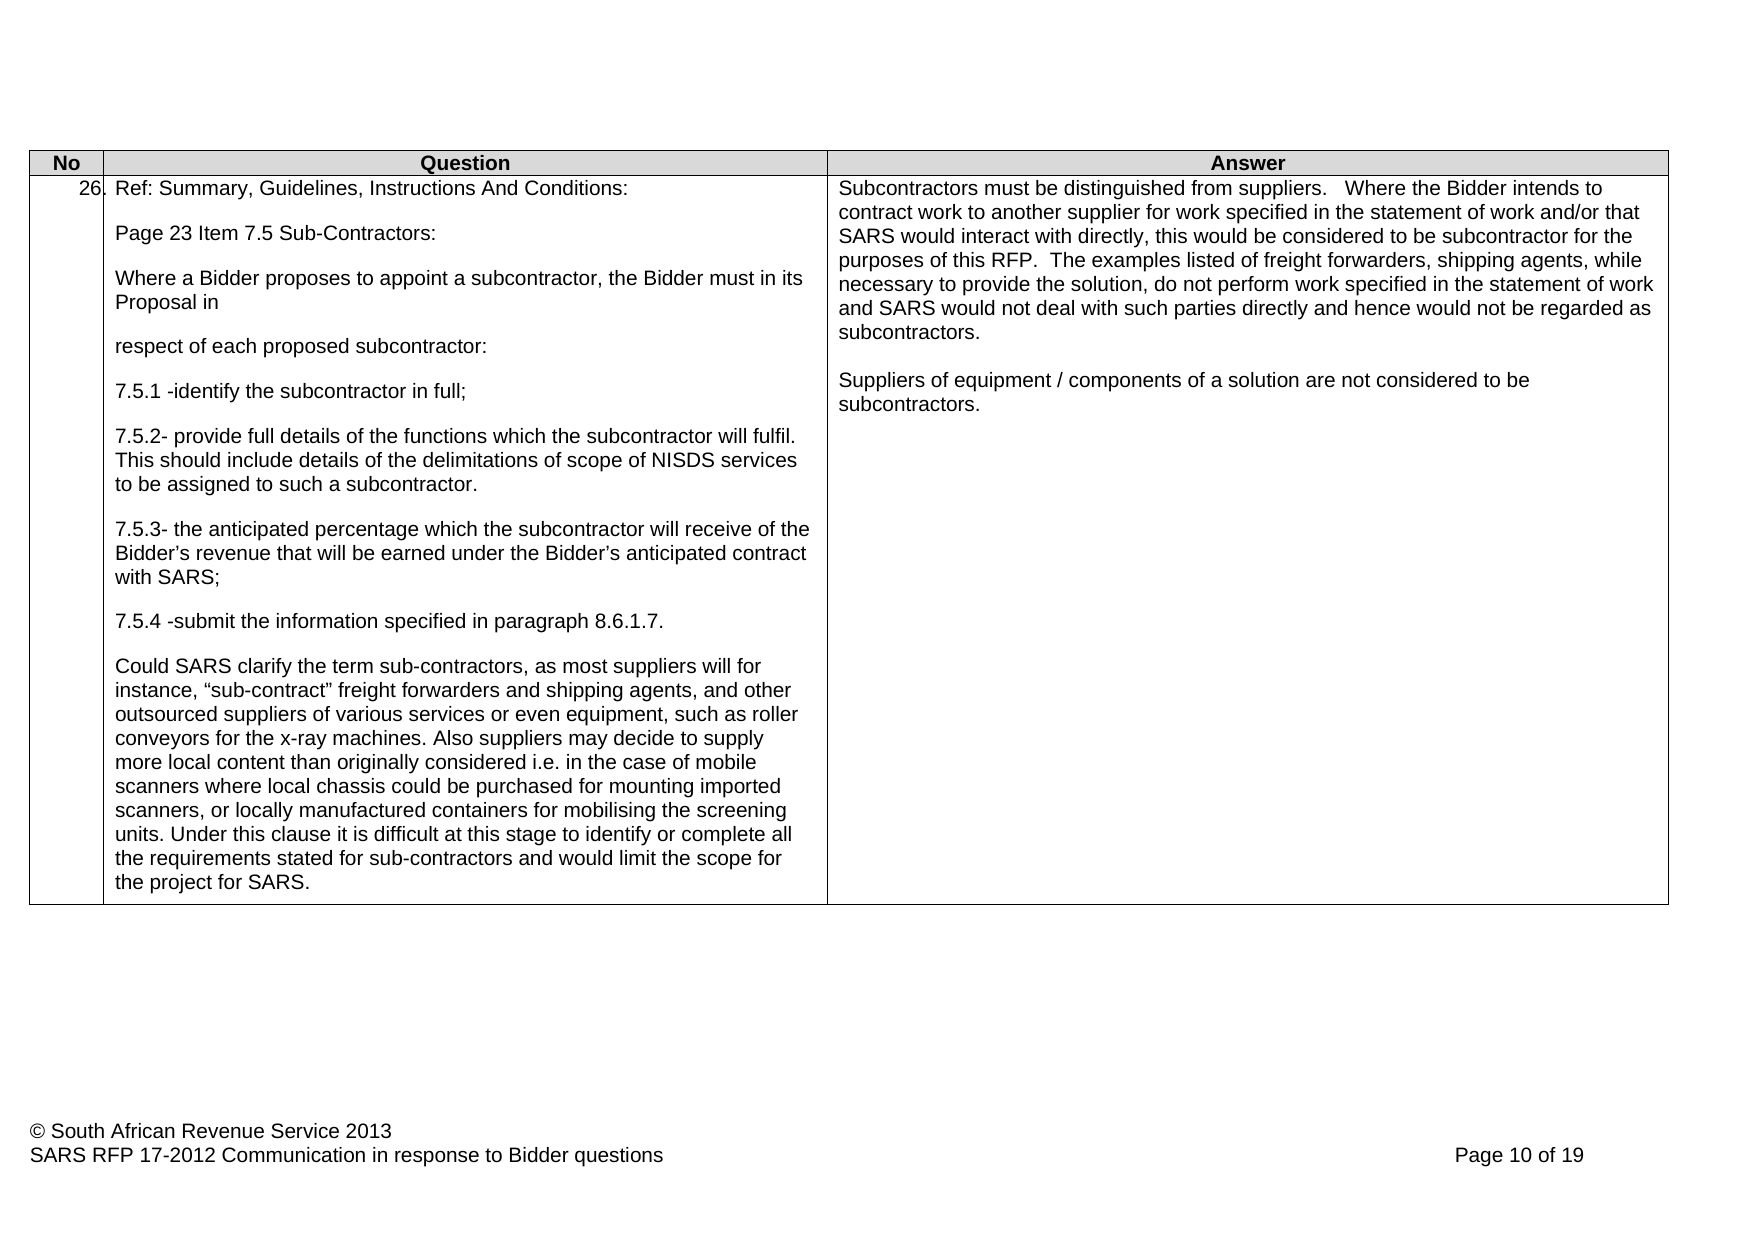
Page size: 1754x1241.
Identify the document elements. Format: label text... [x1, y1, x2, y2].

table_cell [30, 176, 103, 904]
table_header No [30, 151, 103, 175]
table_cell Ref: Summary, Guidelines, Instructions And Conditions: Page 23 Item 7.5 Sub-Contractors: Where a Bidder proposes to appoint a subcontractor, the Bidder must in its Proposal in respect of each proposed subcontractor: 7.5.1 -identify the subcontractor in full; 7.5.2- provide full details of the functions which the subcontractor will fulfil. This should include details of the delimitations of scope of NISDS services to be assigned to such a subcontractor. 7.5.3- the anticipated percentage which the subcontractor will receive of the Bidder’s revenue that will be earned under the Bidder’s anticipated contract with SARS; 7.5.4 -submit the information specified in paragraph 8.6.1.7. Could SARS clarify the term sub-contractors, as most suppliers will for instance, “sub-contract” freight forwarders and shipping agents, and other outsourced suppliers of various services or even equipment, such as roller conveyors for the x-ray machines. Also suppliers may decide to supply more local content than originally considered i.e. in the case of mobile scanners where local chassis could be purchased for mounting imported scanners, or locally manufactured containers for mobilising the screening units. Under this clause it is difficult at this stage to identify or complete all the requirements stated for sub-contractors and would limit the scope for the project for SARS. [104, 176, 827, 904]
table_header Answer [828, 151, 1668, 175]
table_cell Subcontractors must be distinguished from suppliers. Where the Bidder intends to contract work to another supplier for work specified in the statement of work and/or that SARS would interact with directly, this would be considered to be subcontractor for the purposes of this RFP. The examples listed of freight forwarders, shipping agents, while necessary to provide the solution, do not perform work specified in the statement of work and SARS would not deal with such parties directly and hence would not be regarded as subcontractors. Suppliers of equipment / components of a solution are not considered to be subcontractors. [828, 176, 1668, 904]
table_header Question [104, 151, 827, 175]
